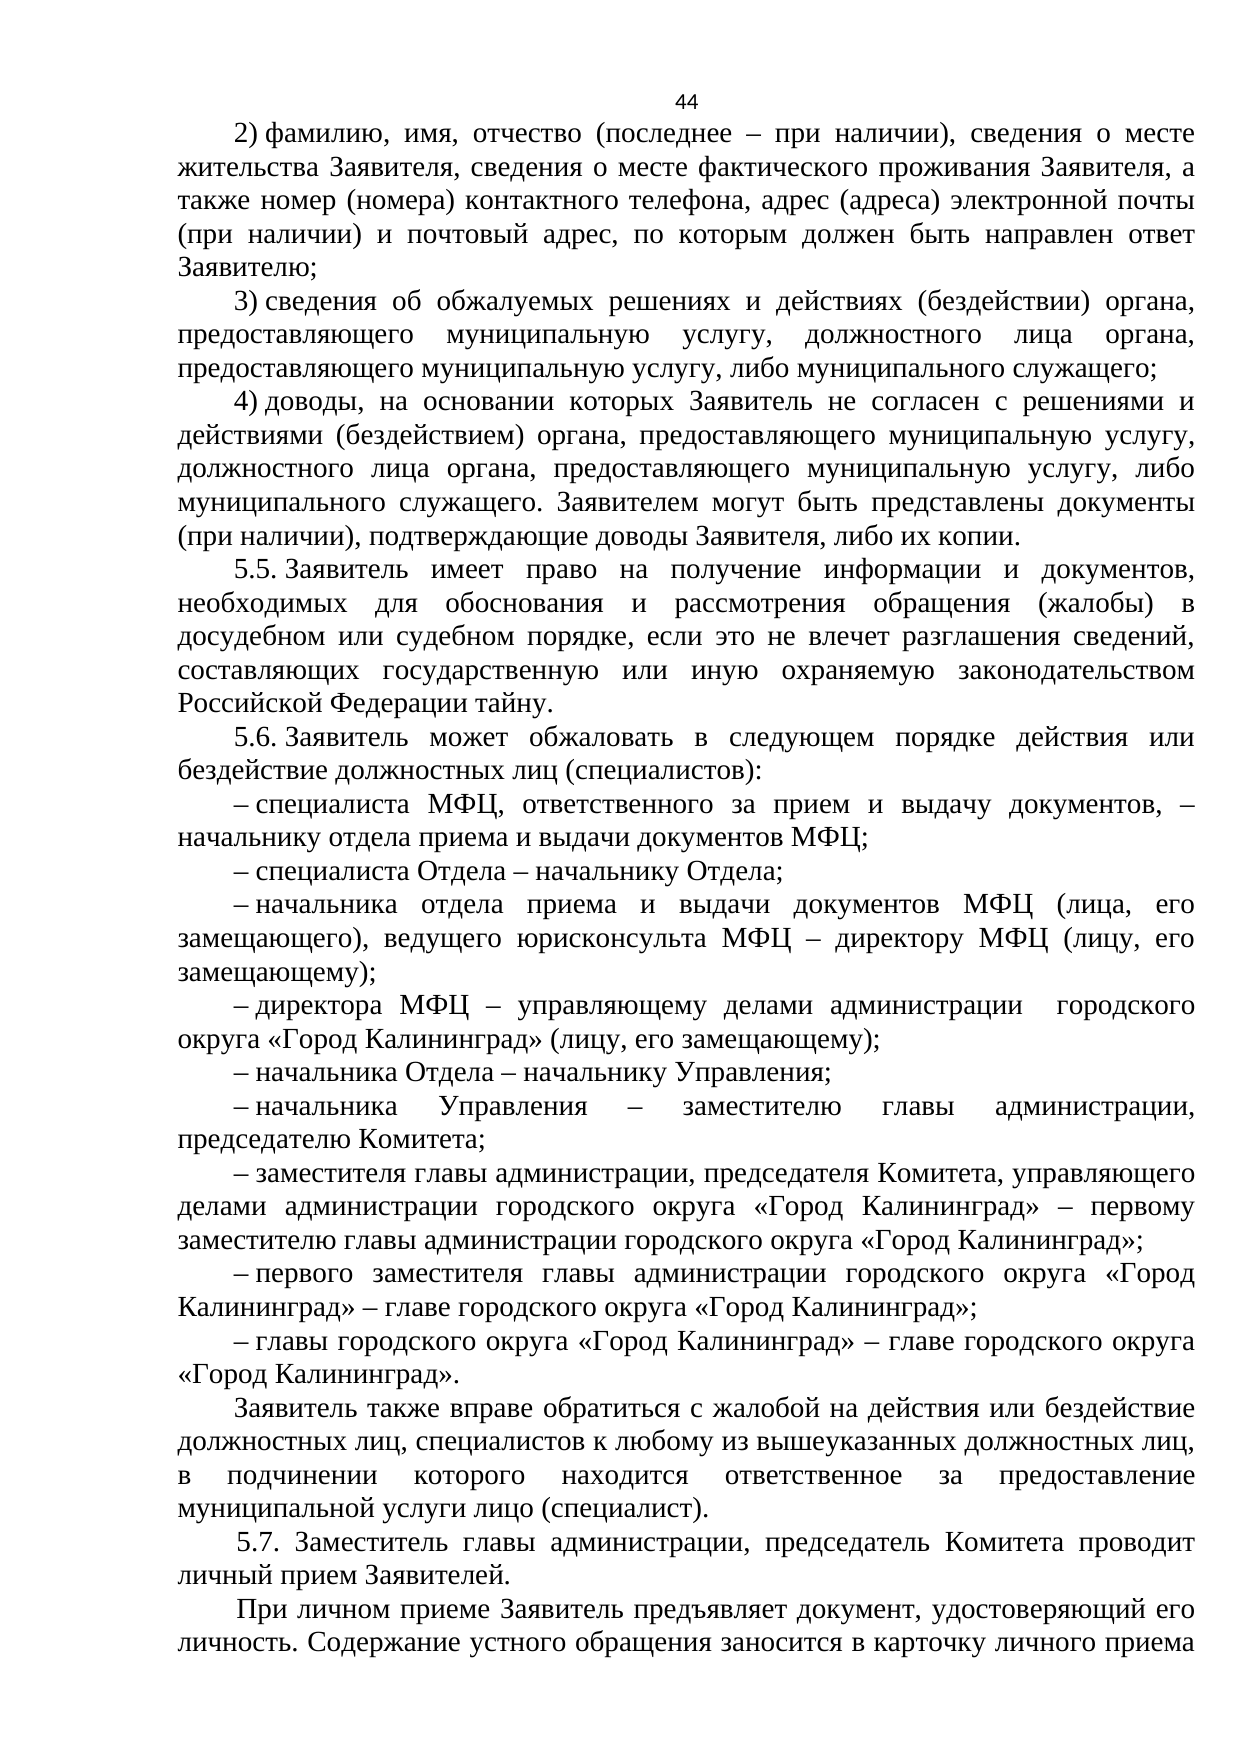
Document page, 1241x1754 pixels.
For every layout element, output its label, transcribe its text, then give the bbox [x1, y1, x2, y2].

text Заявитель также вправе обратиться с жалобой на действия или бездействие должностных лиц, специалистов к любому из вышеуказанных должностных лиц, в подчинении которого находится ответственное за предоставление муниципальной услуги лицо (специалист). [177, 1390, 1196, 1524]
text 3) сведения об обжалуемых решениях и действиях (бездействии) органа, предоставляющего муниципальную услугу, должностного лица органа, предоставляющего муниципальную услугу, либо муниципального служащего; [177, 283, 1196, 383]
text 5.6. Заявитель может обжаловать в следующем порядке действия или бездействие должностных лиц (специалистов): [177, 719, 1196, 786]
text – заместителя главы администрации, председателя Комитета, управляющего делами администрации городского округа «Город Калининград» – первому заместителю главы администрации городского округа «Город Калининград»; [177, 1155, 1196, 1256]
text – специалиста МФЦ, ответственного за прием и выдачу документов, –начальнику отдела приема и выдачи документов МФЦ; [177, 786, 1196, 853]
text – специалиста Отдела – начальнику Отдела; [177, 853, 1196, 887]
text 5.5. Заявитель имеет право на получение информации и документов, необходимых для обоснования и рассмотрения обращения (жалобы) в досудебном или судебном порядке, если это не влечет разглашения сведений, составляющих государственную или иную охраняемую законодательством Российской Федерации тайну. [177, 551, 1196, 719]
text – директора МФЦ – управляющему делами администрации городского округа «Город Калининград» (лицу, его замещающему); [177, 987, 1196, 1054]
text – начальника Управления – заместителю главы администрации, председателю Комитета; [177, 1088, 1196, 1155]
text – начальника Отдела – начальнику Управления; [177, 1054, 1196, 1088]
text – начальника отдела приема и выдачи документов МФЦ (лица, его замещающего), ведущего юрисконсульта МФЦ – директору МФЦ (лицу, его замещающему); [177, 887, 1196, 987]
text – первого заместителя главы администрации городского округа «Город Калининград» – главе городского округа «Город Калининград»; [177, 1256, 1196, 1323]
text 4) доводы, на основании которых Заявитель не согласен с решениями и действиями (бездействием) органа, предоставляющего муниципальную услугу, должностного лица органа, предоставляющего муниципальную услугу, либо муниципального служащего. Заявителем могут быть представлены документы (при наличии), подтверждающие доводы Заявителя, либо их копии. [177, 383, 1196, 551]
text 5.7. Заместитель главы администрации, председатель Комитета проводит личный прием Заявителей. [177, 1524, 1196, 1591]
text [177, 1591, 1196, 1658]
text – главы городского округа «Город Калининград» – главе городского округа «Город Калининград». [177, 1323, 1196, 1390]
text 2) фамилию, имя, отчество (последнее – при наличии), сведения о месте жительства Заявителя, сведения о месте фактического проживания Заявителя, а также номер (номера) контактного телефона, адрес (адреса) электронной почты (при наличии) и почтовый адрес, по которым должен быть направлен ответ Заявителю; [177, 115, 1196, 283]
